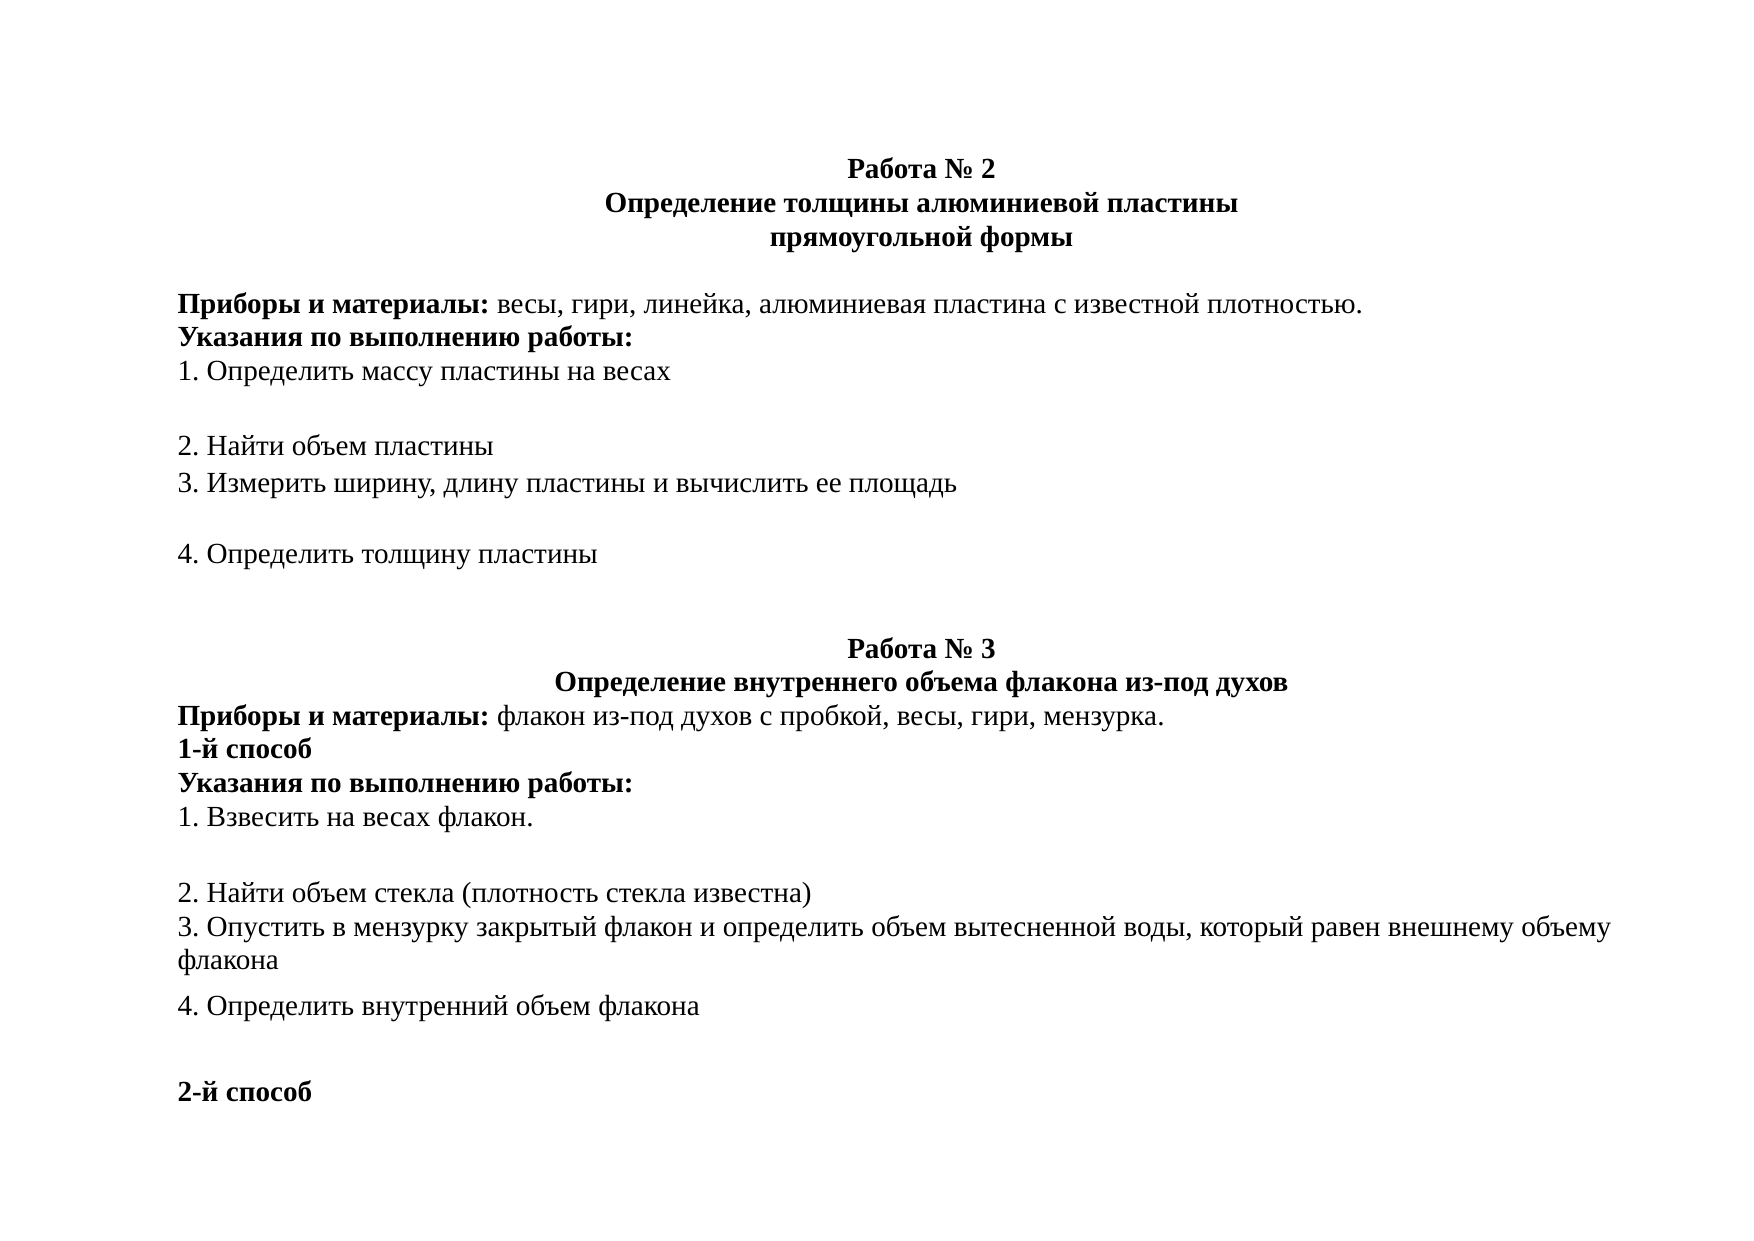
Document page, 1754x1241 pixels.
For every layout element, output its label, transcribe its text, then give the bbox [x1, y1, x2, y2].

text Определение толщины алюминиевой пластины [177, 185, 1665, 219]
text 1-й способ [177, 732, 1665, 765]
text Работа № 2 [177, 152, 1665, 185]
text 2. Найти объем стекла (плотность стекла известна) [177, 832, 1665, 909]
text Указания по выполнению работы: [177, 765, 1665, 799]
text прямоугольной формы [177, 219, 1665, 252]
text 4. Определить толщину пластины [177, 499, 1665, 569]
text 4. Определить внутренний объем флакона [177, 976, 1665, 1021]
text 3. Измерить ширину, длину пластины и вычислить ее площадь [177, 461, 1665, 499]
text 1. Определить массу пластины на весах [177, 353, 1665, 386]
text Определение внутреннего объема флакона из-под духов [177, 664, 1665, 698]
text 1. Взвесить на весах флакон. [177, 799, 1665, 832]
text 3. Опустить в мензурку закрытый флакон и определить объем вытесненной воды, который равен внешнему объему флакона [177, 909, 1665, 976]
text Работа № 3 [177, 631, 1665, 664]
text 2-й способ [177, 1074, 1665, 1108]
text Приборы и материалы: флакон из-под духов с пробкой, весы, гири, мензурка. [177, 698, 1665, 732]
text Указания по выполнению работы: [177, 319, 1665, 353]
text Приборы и материалы: весы, гири, линейка, алюминиевая пластина с известной плотностью. [177, 286, 1665, 319]
text 2. Найти объем пластины [177, 386, 1665, 461]
